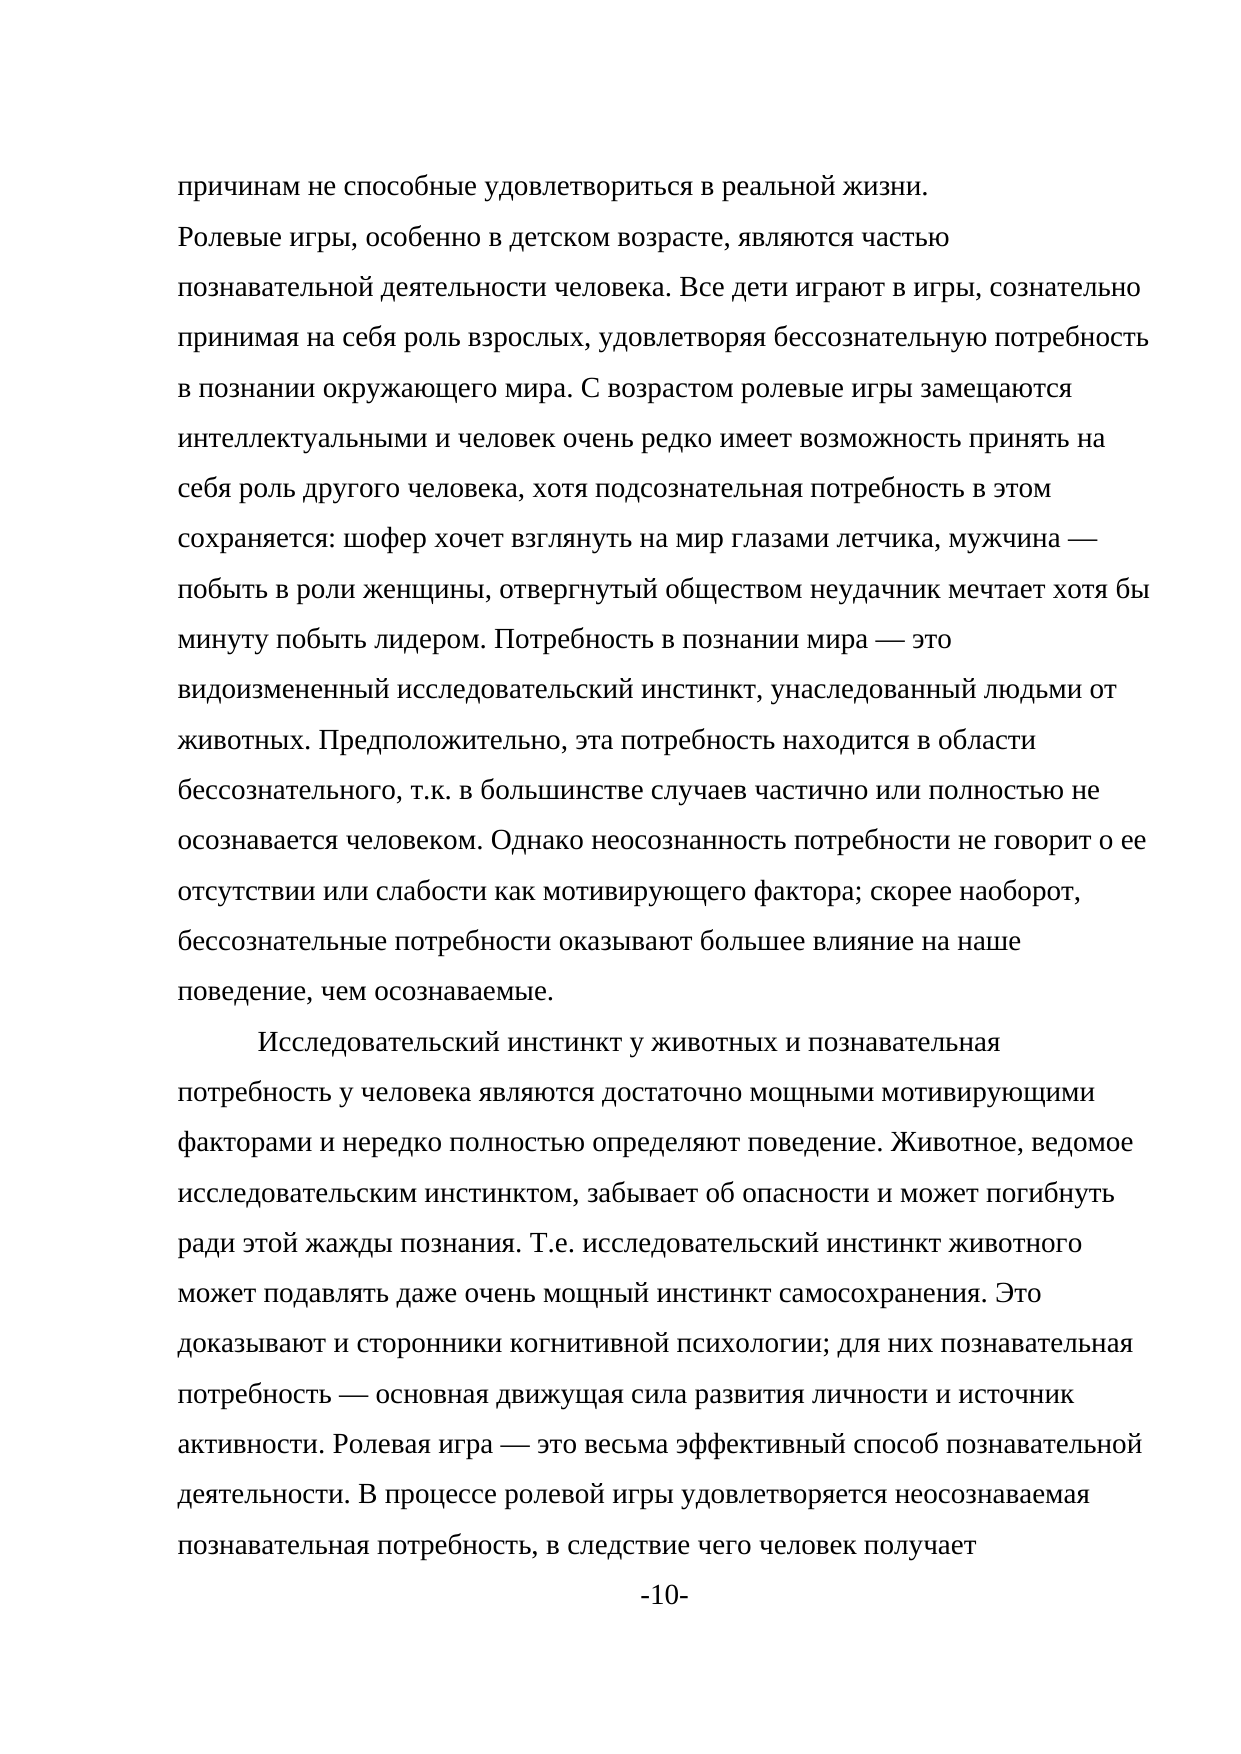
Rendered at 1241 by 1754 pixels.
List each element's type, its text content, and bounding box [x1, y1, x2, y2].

text Ролевые игры, особенно в детском возрасте, являются частью познавательной деятельности человека. Все дети играют в игры, сознательно принимая на себя роль взрослых, удовлетворяя бессознательную потребность в познании окружающего мира. С возрастом ролевые игры замещаются интеллектуальными и человек очень редко имеет возможность принять на себя роль другого человека, хотя подсознательная потребность в этом сохраняется: шофер хочет взглянуть на мир глазами летчика, мужчина — побыть в роли женщины, отвергнутый обществом неудачник мечтает хотя бы минуту побыть лидером. Потребность в познании мира — это видоизмененный исследовательский инстинкт, унаследованный людьми от животных. Предположительно, эта потребность находится в области бессознательного, т.к. в большинстве случаев частично или полностью не осознавается человеком. Однако неосознанность потребности не говорит о ее отсутствии или слабости как мотивирующего фактора; скорее наоборот, бессознательные потребности оказывают большее влияние на наше поведение, чем осознаваемые. [177, 219, 1152, 1007]
text Исследовательский инстинкт у животных и познавательная потребность у человека являются достаточно мощными мотивирующими факторами и нередко полностью определяют поведение. Животное, ведомое исследовательским инстинктом, забывает об опасности и может погибнуть ради этой жажды познания. Т.е. исследовательский инстинкт животного может подавлять даже очень мощный инстинкт самосохранения. Это доказывают и сторонники когнитивной психологии; для них познавательная потребность — основная движущая сила развития личности и источник активности. Ролевая игра — это весьма эффективный способ познавательной деятельности. В процессе ролевой игры удовлетворяется неосознаваемая познавательная потребность, в следствие чего человек получает [177, 1024, 1152, 1560]
text причинам не способные удовлетвориться в реальной жизни. [177, 168, 1152, 202]
text -10- [177, 1577, 1152, 1611]
